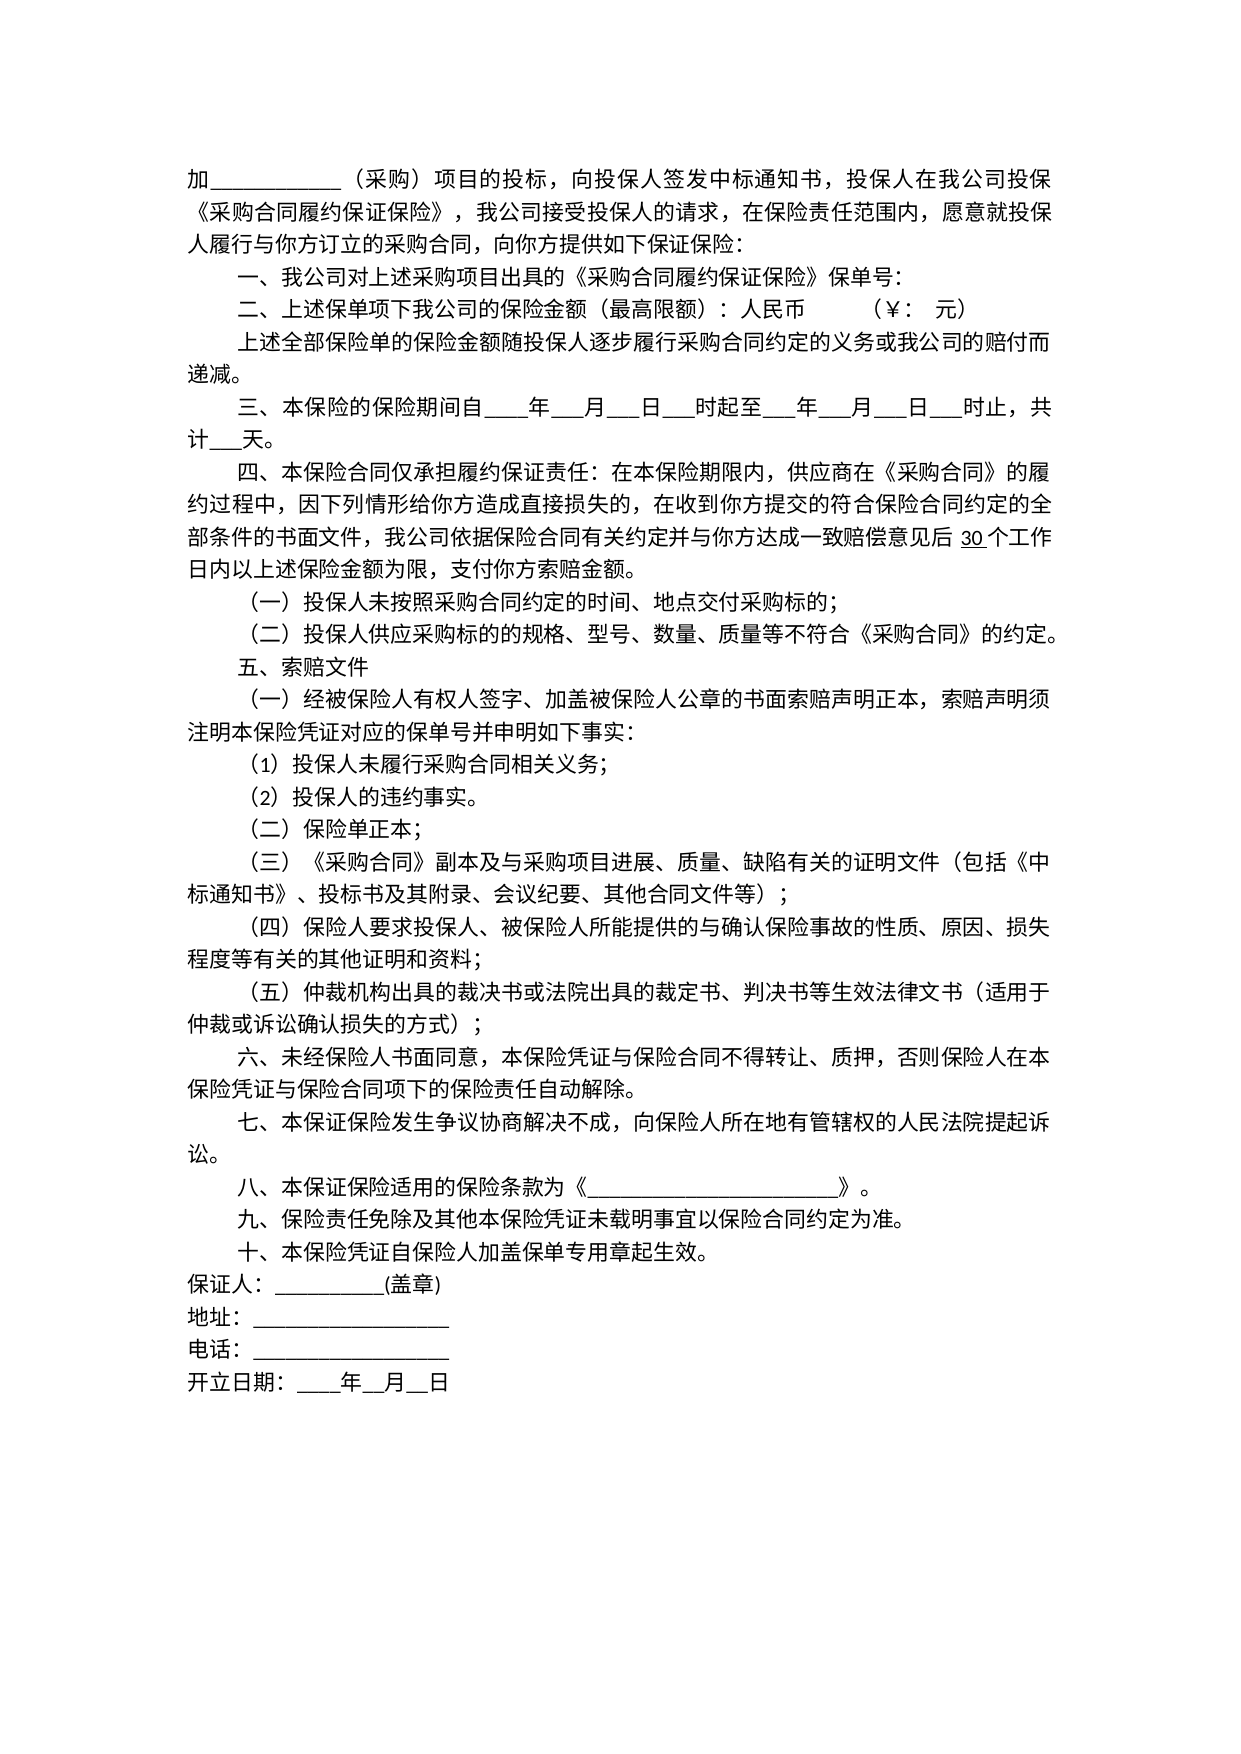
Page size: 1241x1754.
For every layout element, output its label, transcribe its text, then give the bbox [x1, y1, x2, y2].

text 上述全部保险单的保险金额随投保人逐步履行采购合同约定的义务或我公司的赔付而递减。 [187, 324, 1053, 389]
text 保证人：__________(盖章) [187, 1267, 1053, 1299]
text 电话：__________________ [187, 1332, 1053, 1364]
text （五）仲裁机构出具的裁决书或法院出具的裁定书、判决书等生效法律文书（适用于仲裁或诉讼确认损失的方式）； [187, 974, 1053, 1039]
text （2）投保人的违约事实。 [187, 779, 1053, 812]
text 八、本保证保险适用的保险条款为《_______________________》。 [187, 1169, 1053, 1202]
text 三、本保险的保险期间自____年___月___日___时起至___年___月___日___时止，共计___天。 [187, 389, 1053, 454]
text 十、本保险凭证自保险人加盖保单专用章起生效。 [187, 1234, 1053, 1267]
text 五、索赔文件 [187, 649, 1053, 682]
text 开立日期：____年__月__日 [187, 1364, 1053, 1397]
text 九、保险责任免除及其他本保险凭证未载明事宜以保险合同约定为准。 [187, 1202, 1053, 1234]
text 六、未经保险人书面同意，本保险凭证与保险合同不得转让、质押，否则保险人在本保险凭证与保险合同项下的保险责任自动解除。 [187, 1039, 1053, 1104]
text 七、本保证保险发生争议协商解决不成，向保险人所在地有管辖权的人民法院提起诉讼。 [187, 1104, 1053, 1169]
text 二、上述保单项下我公司的保险金额（最高限额）：人民币 （￥： 元） [187, 292, 1053, 324]
text （一）投保人未按照采购合同约定的时间、地点交付采购标的； [187, 584, 1053, 617]
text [187, 162, 1053, 259]
text 四、本保险合同仅承担履约保证责任：在本保险期限内，供应商在《采购合同》的履约过程中，因下列情形给你方造成直接损失的，在收到你方提交的符合保险合同约定的全部条件的书面文件，我公司依据保险合同有关约定并与你方达成一致赔偿意见后30个工作日内以上述保险金额为限，支付你方索赔金额。 [187, 454, 1053, 584]
text （二）保险单正本； [187, 812, 1053, 844]
text （一）经被保险人有权人签字、加盖被保险人公章的书面索赔声明正本，索赔声明须注明本保险凭证对应的保单号并申明如下事实： [187, 682, 1053, 747]
text （1）投保人未履行采购合同相关义务； [187, 747, 1053, 779]
text 地址：__________________ [187, 1299, 1053, 1332]
text 一、我公司对上述采购项目出具的《采购合同履约保证保险》保单号： [187, 259, 1053, 292]
text （三）《采购合同》副本及与采购项目进展、质量、缺陷有关的证明文件（包括《中标通知书》、投标书及其附录、会议纪要、其他合同文件等）； [187, 844, 1053, 909]
text （二）投保人供应采购标的的规格、型号、数量、质量等不符合《采购合同》的约定。 [187, 617, 1053, 649]
text （四）保险人要求投保人、被保险人所能提供的与确认保险事故的性质、原因、损失程度等有关的其他证明和资料； [187, 909, 1053, 974]
